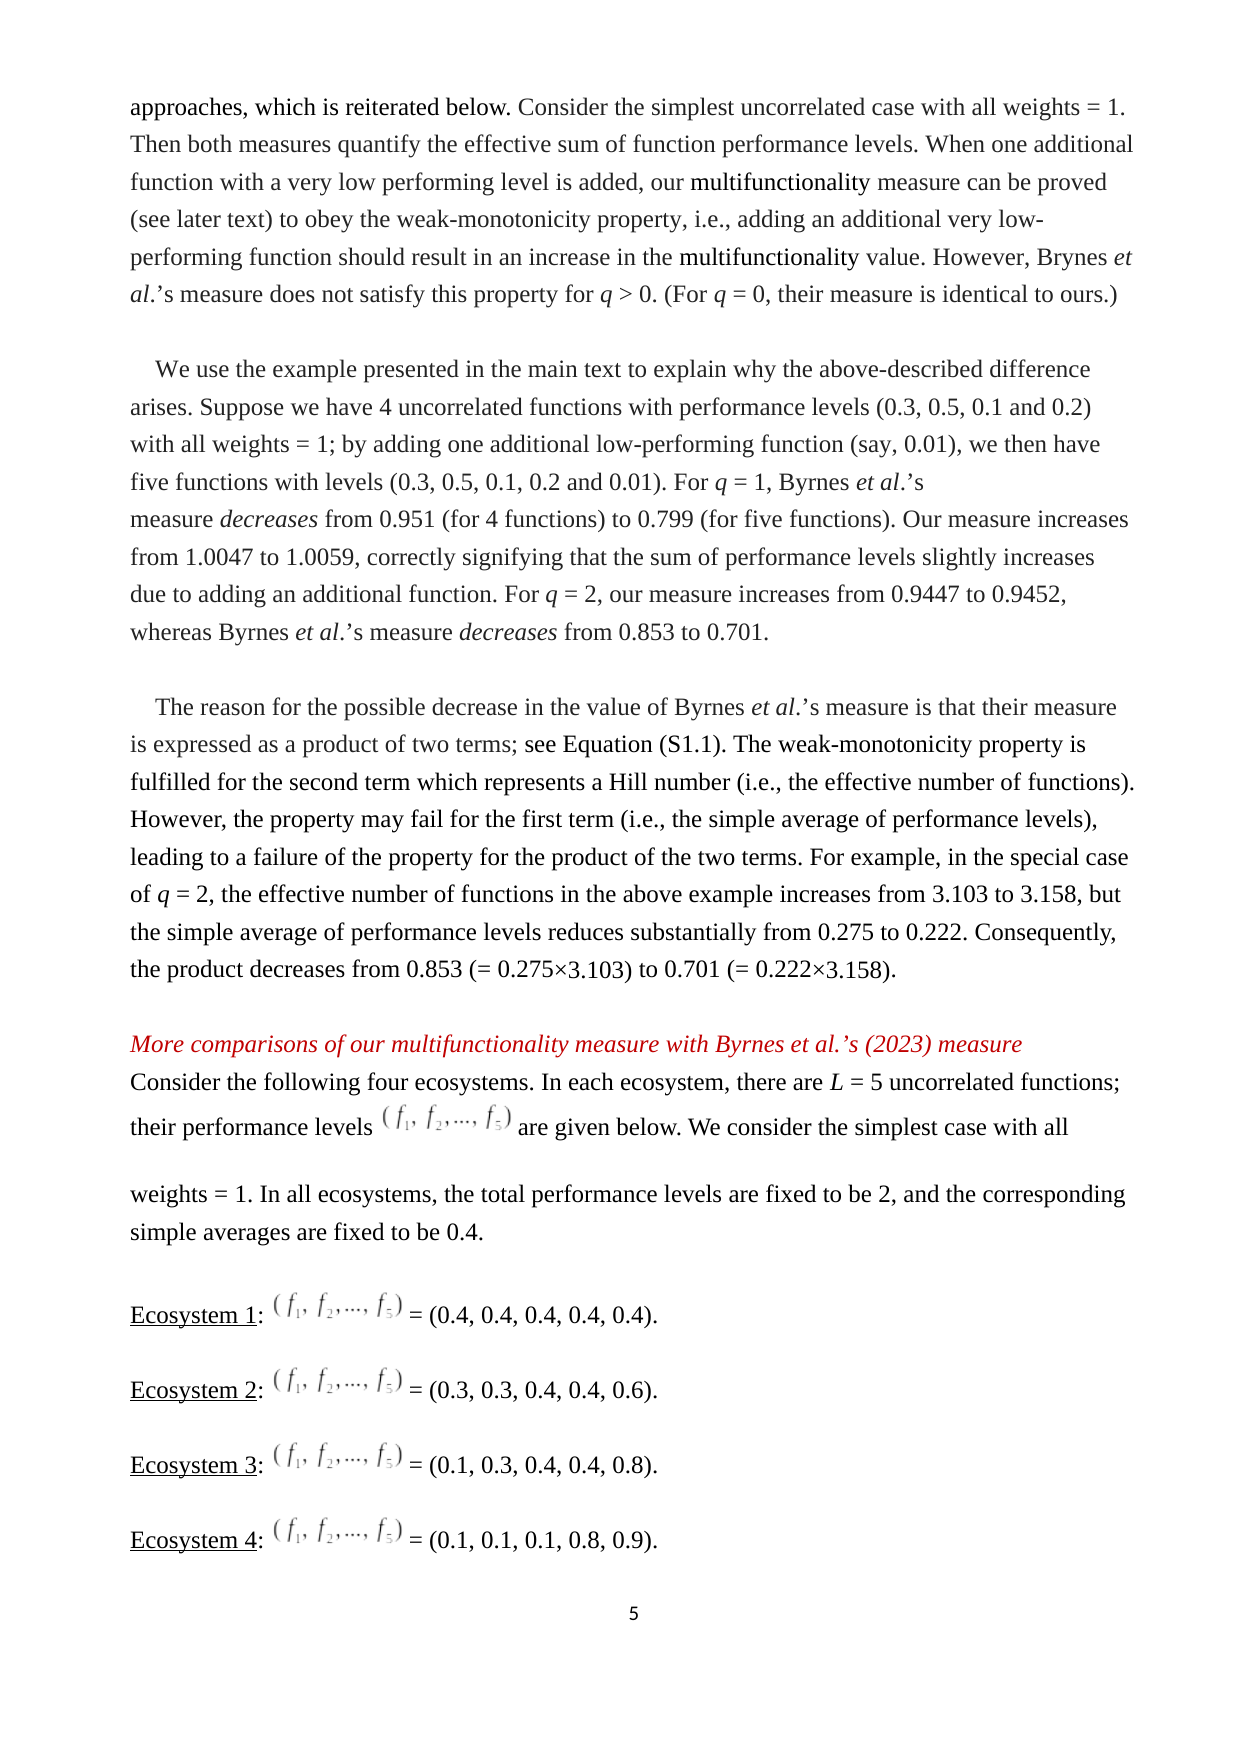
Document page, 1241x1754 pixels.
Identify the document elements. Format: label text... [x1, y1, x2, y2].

text The reason for the possible decrease in the value of Byrnes et al.’s measure is that their measure is expressed as a product of two terms; see Equation (S1.1). The weak-monotonicity property is fulfilled for the second term which represents a Hill number (i.e., the effective number of functions). However, the property may fail for the first term (i.e., the simple average of performance levels), leading to a failure of the property for the product of the two terms. For example, in the special case of q = 2, the effective number of functions in the above example increases from 3.103 to 3.158, but the simple average of performance levels reduces substantially from 0.275 to 0.222. Consequently, the product decreases from 0.853 (= 0.275×3.103) to 0.701 (= 0.222×3.158). [130, 687, 1137, 987]
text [130, 87, 1137, 312]
text More comparisons of our multifunctionality measure with Byrnes et al.’s (2023) measure [130, 1025, 1137, 1062]
text We use the example presented in the main text to explain why the above-described difference arises. Suppose we have 4 uncorrelated functions with performance levels (0.3, 0.5, 0.1 and 0.2) with all weights = 1; by adding one additional low-performing function (say, 0.01), we then have five functions with levels (0.3, 0.5, 0.1, 0.2 and 0.01). For q = 1, Byrnes et al.’s measure decreases from 0.951 (for 4 functions) to 0.799 (for five functions). Our measure increases from 1.0047 to 1.0059, correctly signifying that the sum of performance levels slightly increases due to adding an additional function. For q = 2, our measure increases from 0.9447 to 0.9452, whereas Byrnes et al.’s measure decreases from 0.853 to 0.701. [130, 350, 1137, 650]
text Ecosystem 3: = (0.1, 0.3, 0.4, 0.4, 0.8). [130, 1437, 1137, 1512]
text Ecosystem 4: = (0.1, 0.1, 0.1, 0.8, 0.9). [130, 1512, 1137, 1587]
text Ecosystem 1: = (0.4, 0.4, 0.4, 0.4, 0.4). [130, 1287, 1137, 1362]
text Consider the following four ecosystems. In each ecosystem, there are L = 5 uncorrelated functions; their performance levels are given below. We consider the simplest case with all weights = 1. In all ecosystems, the total performance levels are fixed to be 2, and the corresponding simple averages are fixed to be 0.4. [130, 1062, 1137, 1250]
text Ecosystem 2: = (0.3, 0.3, 0.4, 0.4, 0.6). [130, 1362, 1137, 1437]
